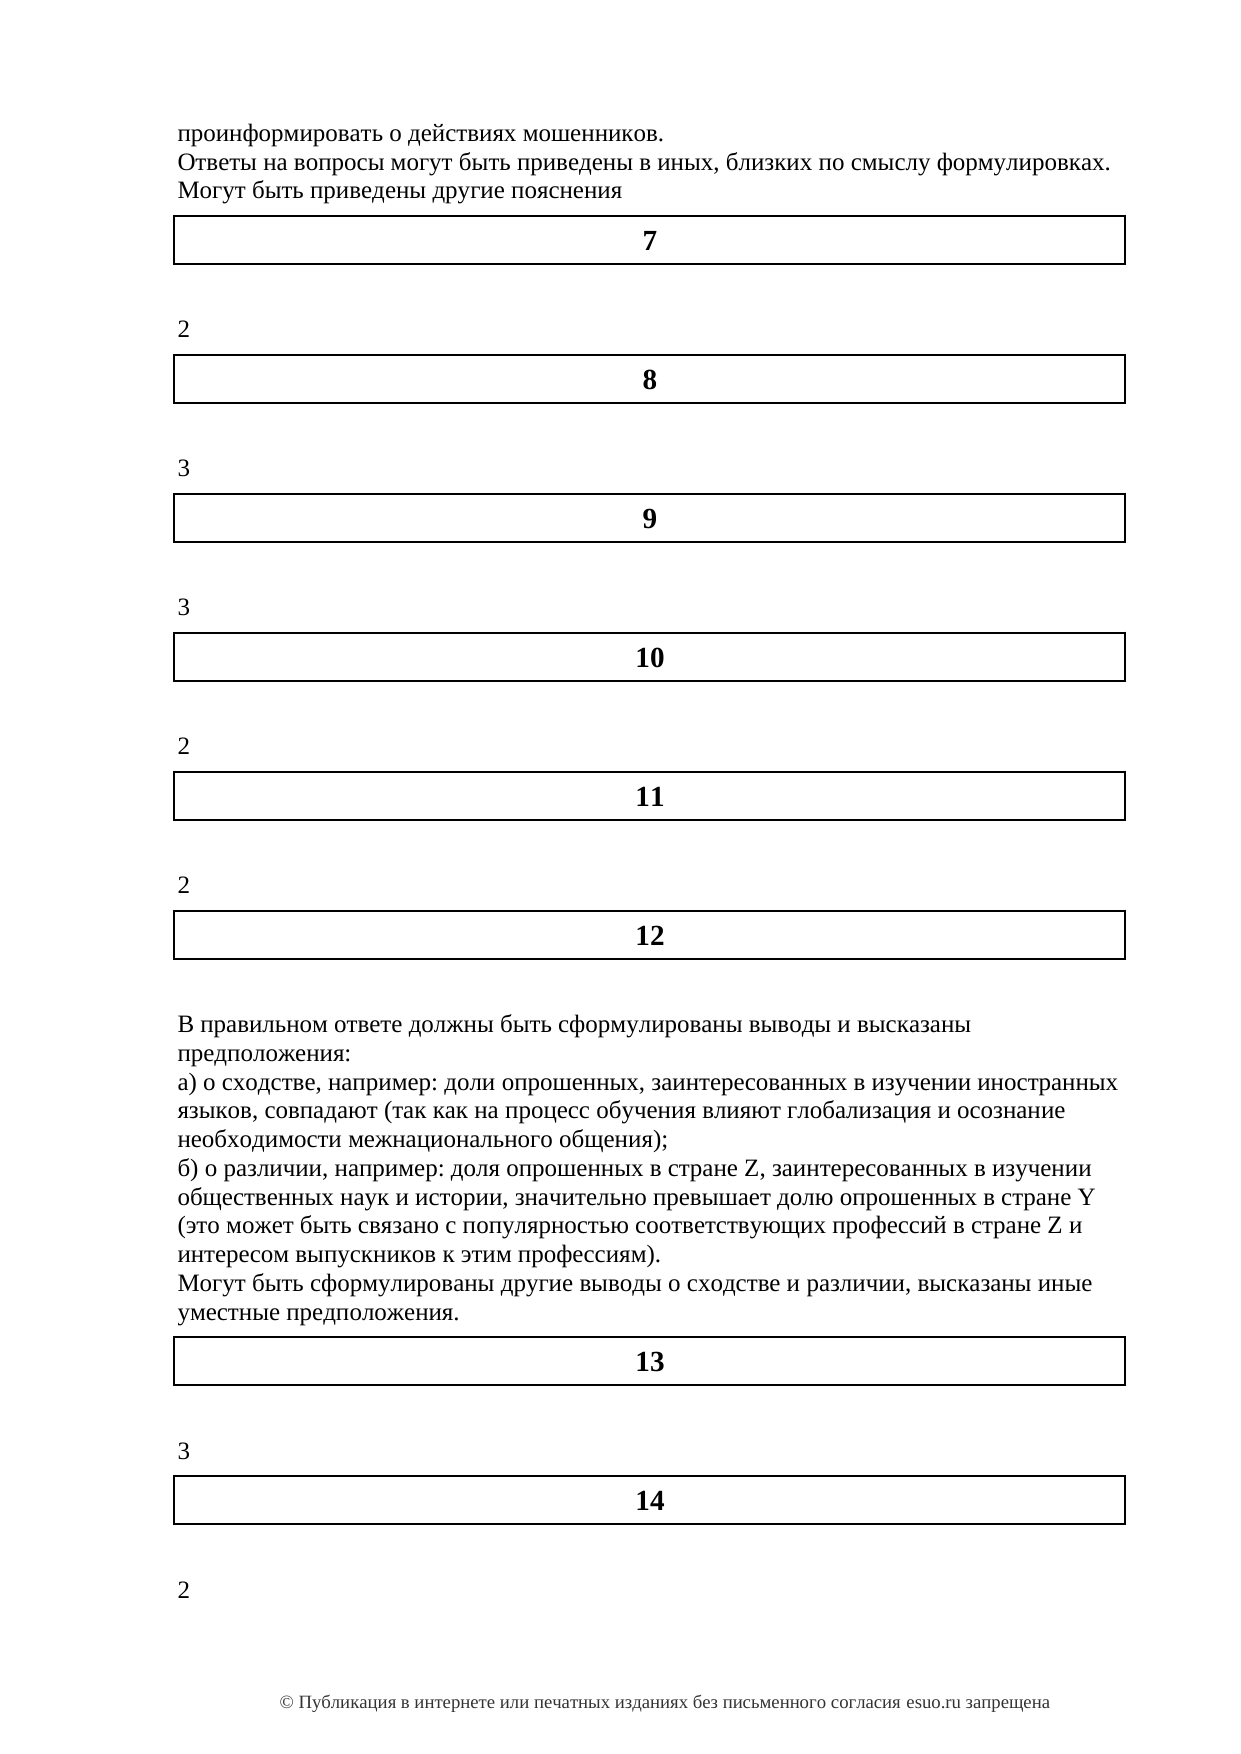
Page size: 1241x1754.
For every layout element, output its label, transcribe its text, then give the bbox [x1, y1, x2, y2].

text 3 [177, 453, 1122, 482]
subtitle 11 [175, 773, 1124, 819]
subtitle 13 [175, 1338, 1124, 1384]
text 3 [177, 1436, 1122, 1464]
subtitle 7 [175, 217, 1124, 263]
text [177, 118, 1122, 204]
text 2 [177, 314, 1122, 343]
text 2 [177, 1575, 1122, 1603]
subtitle 9 [175, 495, 1124, 541]
text В правильном ответе должны быть сформулированы выводы и высказаны предположения: а) о сходстве, например: доли опрошенных, заинтересованных в изучении иностранных языков, совпадают (так как на процесс обучения влияют глобализация и осознание необходимости межнационального общения); б) о различии, например: доля опрошенных в стране Z, заинтересованных в изучении общественных наук и истории, значительно превышает долю опрошенных в стране Y (это может быть связано с популярностью соответствующих профессий в стране Z и интересом выпускников к этим профессиям). Могут быть сформулированы другие выводы о сходстве и различии, высказаны иные уместные предположения. [177, 1009, 1122, 1326]
subtitle 10 [175, 634, 1124, 680]
subtitle 8 [175, 356, 1124, 402]
subtitle 12 [175, 912, 1124, 958]
subtitle 14 [175, 1477, 1124, 1523]
text 2 [177, 731, 1122, 760]
text 3 [177, 592, 1122, 621]
text 2 [177, 870, 1122, 899]
